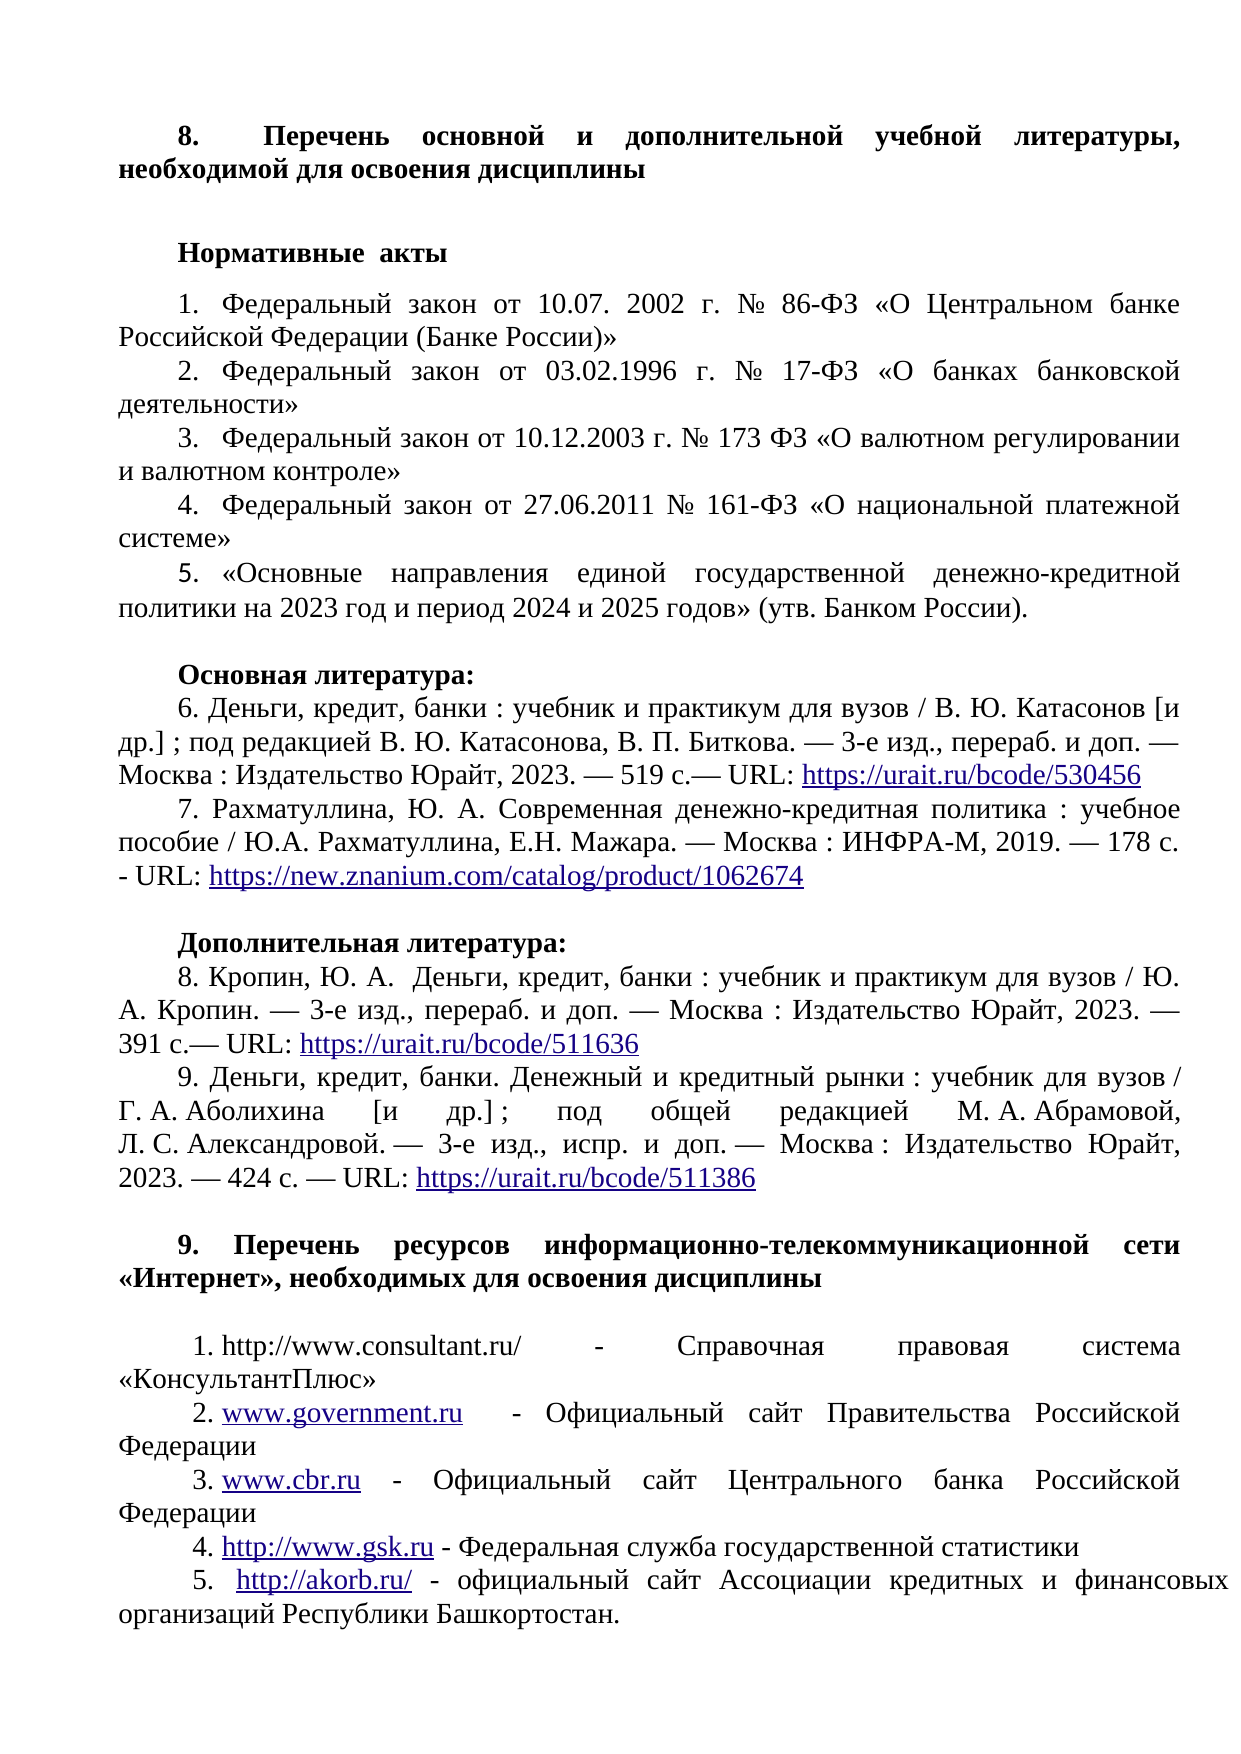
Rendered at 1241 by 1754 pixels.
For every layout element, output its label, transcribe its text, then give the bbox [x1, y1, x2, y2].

list «Основные направления единой государственной денежно-кредитной политики на 2023 год и период 2024 и 2025 годов» (утв. Банком России). [118, 554, 1181, 623]
subtitle 8. Перечень основной и дополнительной учебной литературы, необходимой для освоения дисциплины [118, 118, 1181, 185]
text Основная литература: [118, 657, 1181, 690]
list www.government.ru - Официальный сайт Правительства Российской Федерации [118, 1395, 1181, 1462]
list http://akorb.ru/ - официальный сайт Ассоциации кредитных и финансовых организаций Республики Башкортостан. [118, 1562, 1230, 1629]
text 6. Деньги, кредит, банки : учебник и практикум для вузов / В. Ю. Катасонов [и др.] ; под редакцией В. Ю. Катасонова, В. П. Биткова. — 3-е изд., перераб. и доп. — Москва : Издательство Юрайт, 2023. — 519 с.— URL: https://urait.ru/bcode/530456 [118, 690, 1181, 791]
text 9. Деньги, кредит, банки. Денежный и кредитный рынки : учебник для вузов / Г. А. Аболихина [и др.] ; под общей редакцией М. А. Абрамовой, Л. С. Александровой. — 3-е изд., испр. и доп. — Москва : Издательство Юрайт, 2023. — 424 с. — URL: https://urait.ru/bcode/511386 [118, 1059, 1181, 1193]
text Нормативные акты [118, 236, 1181, 269]
list http://www.consultant.ru/ - Справочная правовая система «КонсультантПлюс» [118, 1328, 1181, 1395]
text 7. Рахматуллина, Ю. А. Современная денежно-кредитная политика : учебное пособие / Ю.А. Рахматуллина, Е.Н. Мажара. — Москва : ИНФРА-М, 2019. — 178 с. - URL: https://new.znanium.com/catalog/product/1062674 [118, 791, 1181, 892]
subtitle 9. Перечень ресурсов информационно-телекоммуникационной сети «Интернет», необходимых для освоения дисциплины [118, 1227, 1181, 1294]
list http://www.gsk.ru - Федеральная служба государственной статистики [118, 1529, 1181, 1562]
list Федеральный закон от 10.07. 2002 г. № 86-ФЗ «О Центральном банке Российской Федерации (Банке России)» [118, 286, 1181, 353]
text Дополнительная литература: [118, 925, 1181, 959]
list www.cbr.ru - Официальный сайт Центрального банка Российской Федерации [118, 1462, 1181, 1529]
list Федеральный закон от 10.12.2003 г. № 173 ФЗ «О валютном регулировании и валютном контроле» [118, 420, 1181, 487]
list Федеральный закон от 03.02.1996 г. № 17-ФЗ «О банках банковской деятельности» [118, 353, 1181, 420]
list Федеральный закон от 27.06.2011 № 161-ФЗ «О национальной платежной системе» [118, 487, 1181, 554]
text 8. Кропин, Ю. А. Деньги, кредит, банки : учебник и практикум для вузов / Ю. А. Кропин. — 3-е изд., перераб. и доп. — Москва : Издательство Юрайт, 2023. — 391 с.— URL: https://urait.ru/bcode/511636 [118, 959, 1181, 1059]
